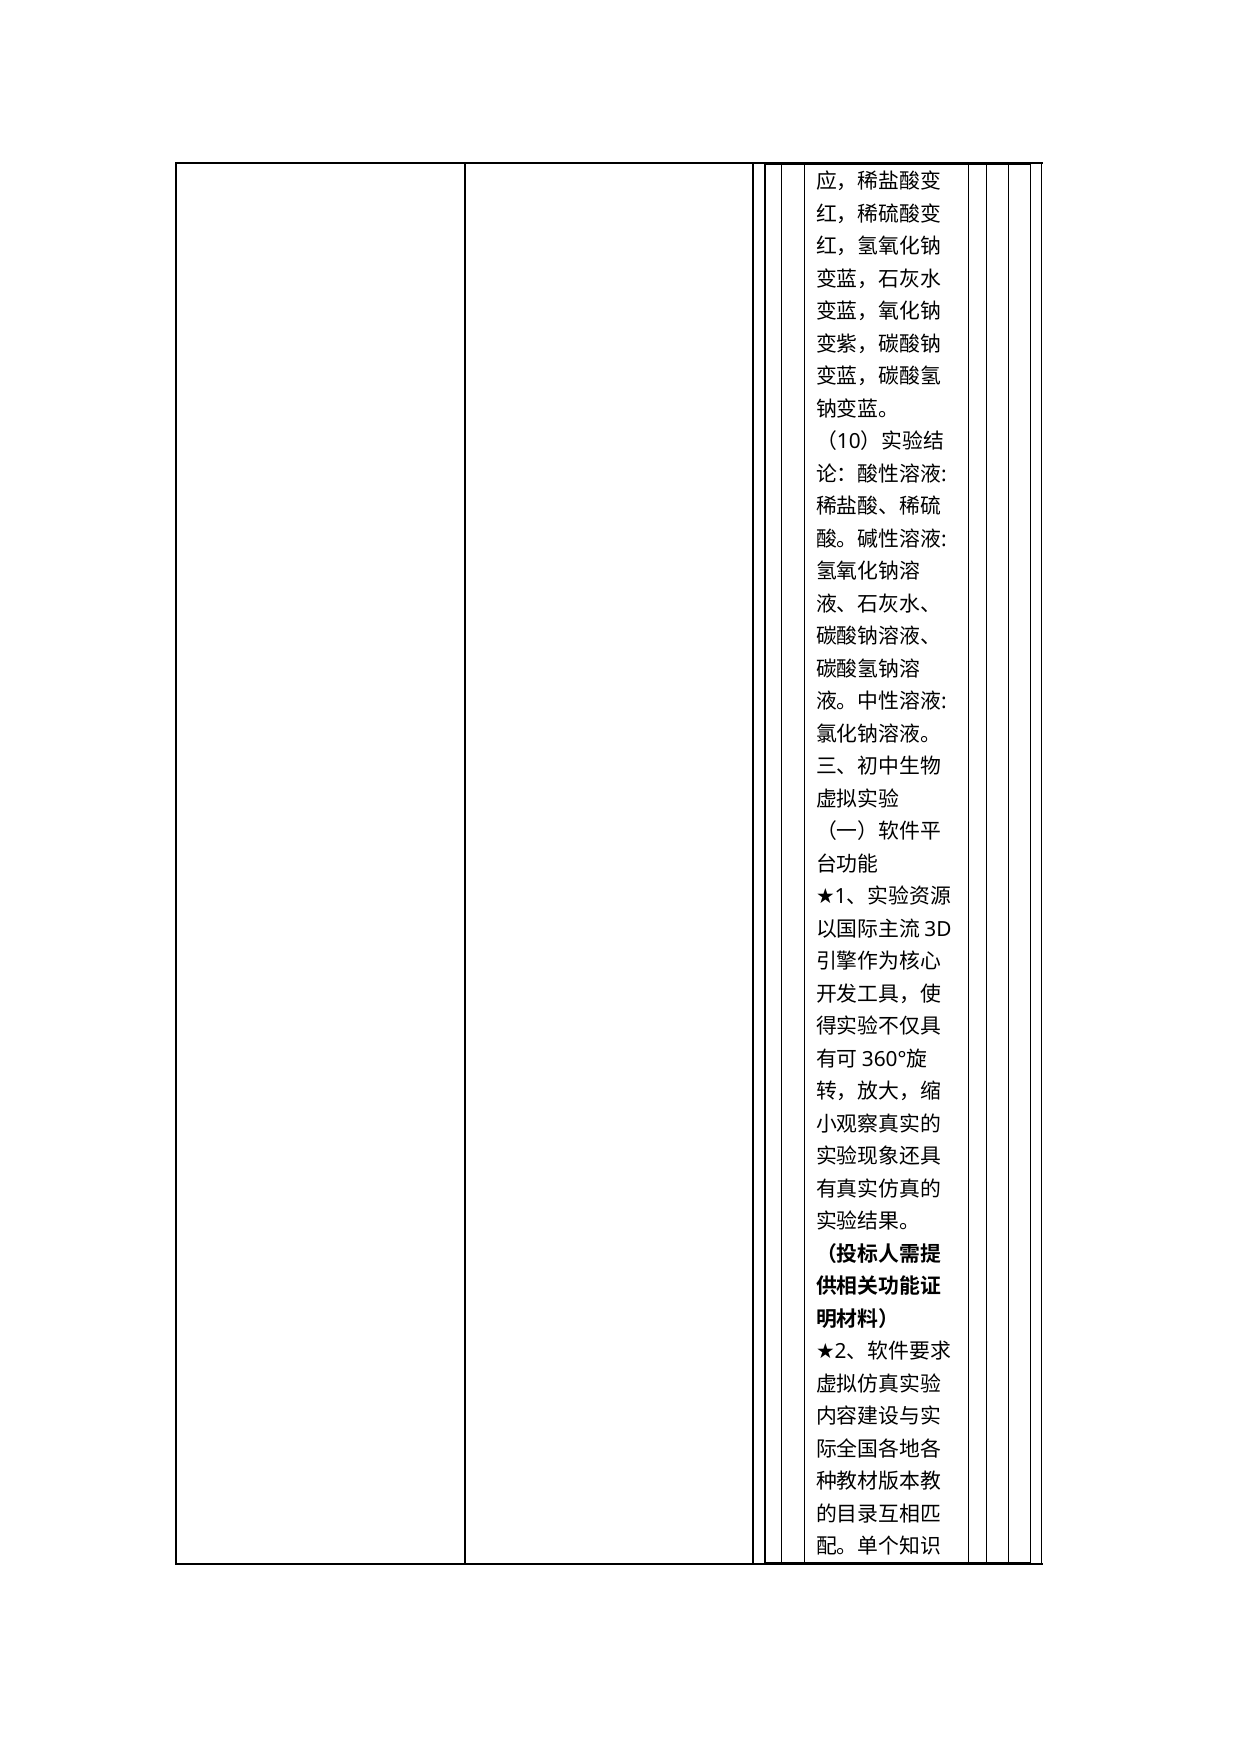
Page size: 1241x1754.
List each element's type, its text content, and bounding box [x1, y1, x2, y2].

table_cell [805, 165, 968, 1562]
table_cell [782, 165, 804, 1562]
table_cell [754, 164, 764, 1563]
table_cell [969, 165, 986, 1562]
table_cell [1031, 164, 1041, 1563]
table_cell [987, 165, 1008, 1562]
table_cell [466, 164, 752, 1563]
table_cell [1009, 165, 1030, 1562]
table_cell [766, 165, 781, 1562]
table_cell 1 [177, 164, 464, 1563]
